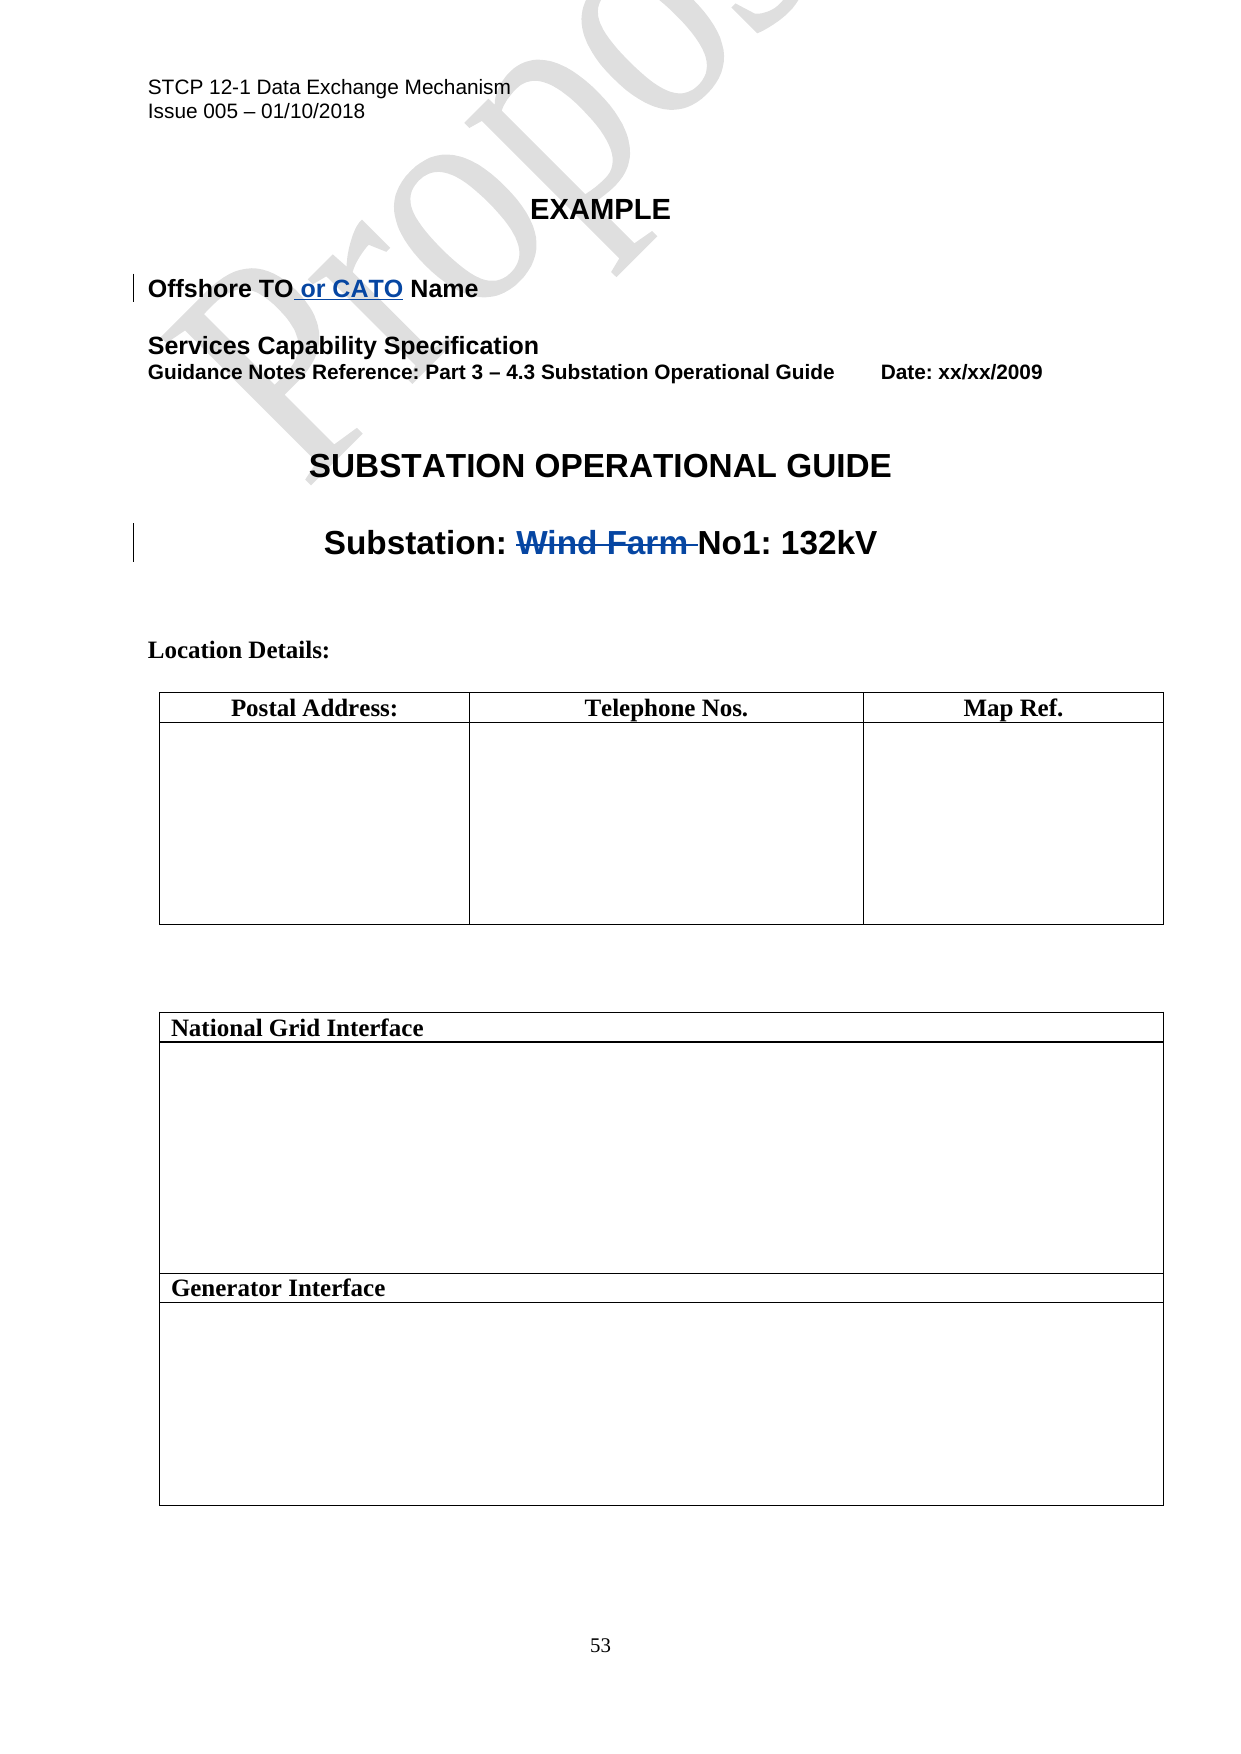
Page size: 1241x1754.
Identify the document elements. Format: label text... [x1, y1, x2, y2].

table_header Map Ref. [864, 693, 1163, 722]
table_cell [160, 1043, 1163, 1272]
table_cell Generator Interface [160, 1274, 1163, 1302]
text Location Details: [148, 635, 1053, 663]
table_header Postal Address: [160, 693, 469, 722]
table_cell [160, 723, 469, 924]
subtitle Substation: No1: 132kV [148, 523, 1053, 562]
text EXAMPLE [148, 192, 1053, 226]
table_cell [864, 723, 1163, 924]
table_header Telephone Nos. [470, 693, 863, 722]
text Offshore TO Name [148, 274, 1053, 302]
text Services Capability Specification [148, 331, 1053, 360]
table_cell [470, 723, 863, 924]
table_cell [160, 1303, 1163, 1504]
table_header National Grid Interface [160, 1013, 1163, 1041]
title SUBSTATION OPERATIONAL GUIDE [148, 446, 1053, 485]
text Guidance Notes Reference: Part 3 – 4.3 Substation Operational Guide Date: xx/xx/2009 [148, 360, 1053, 384]
